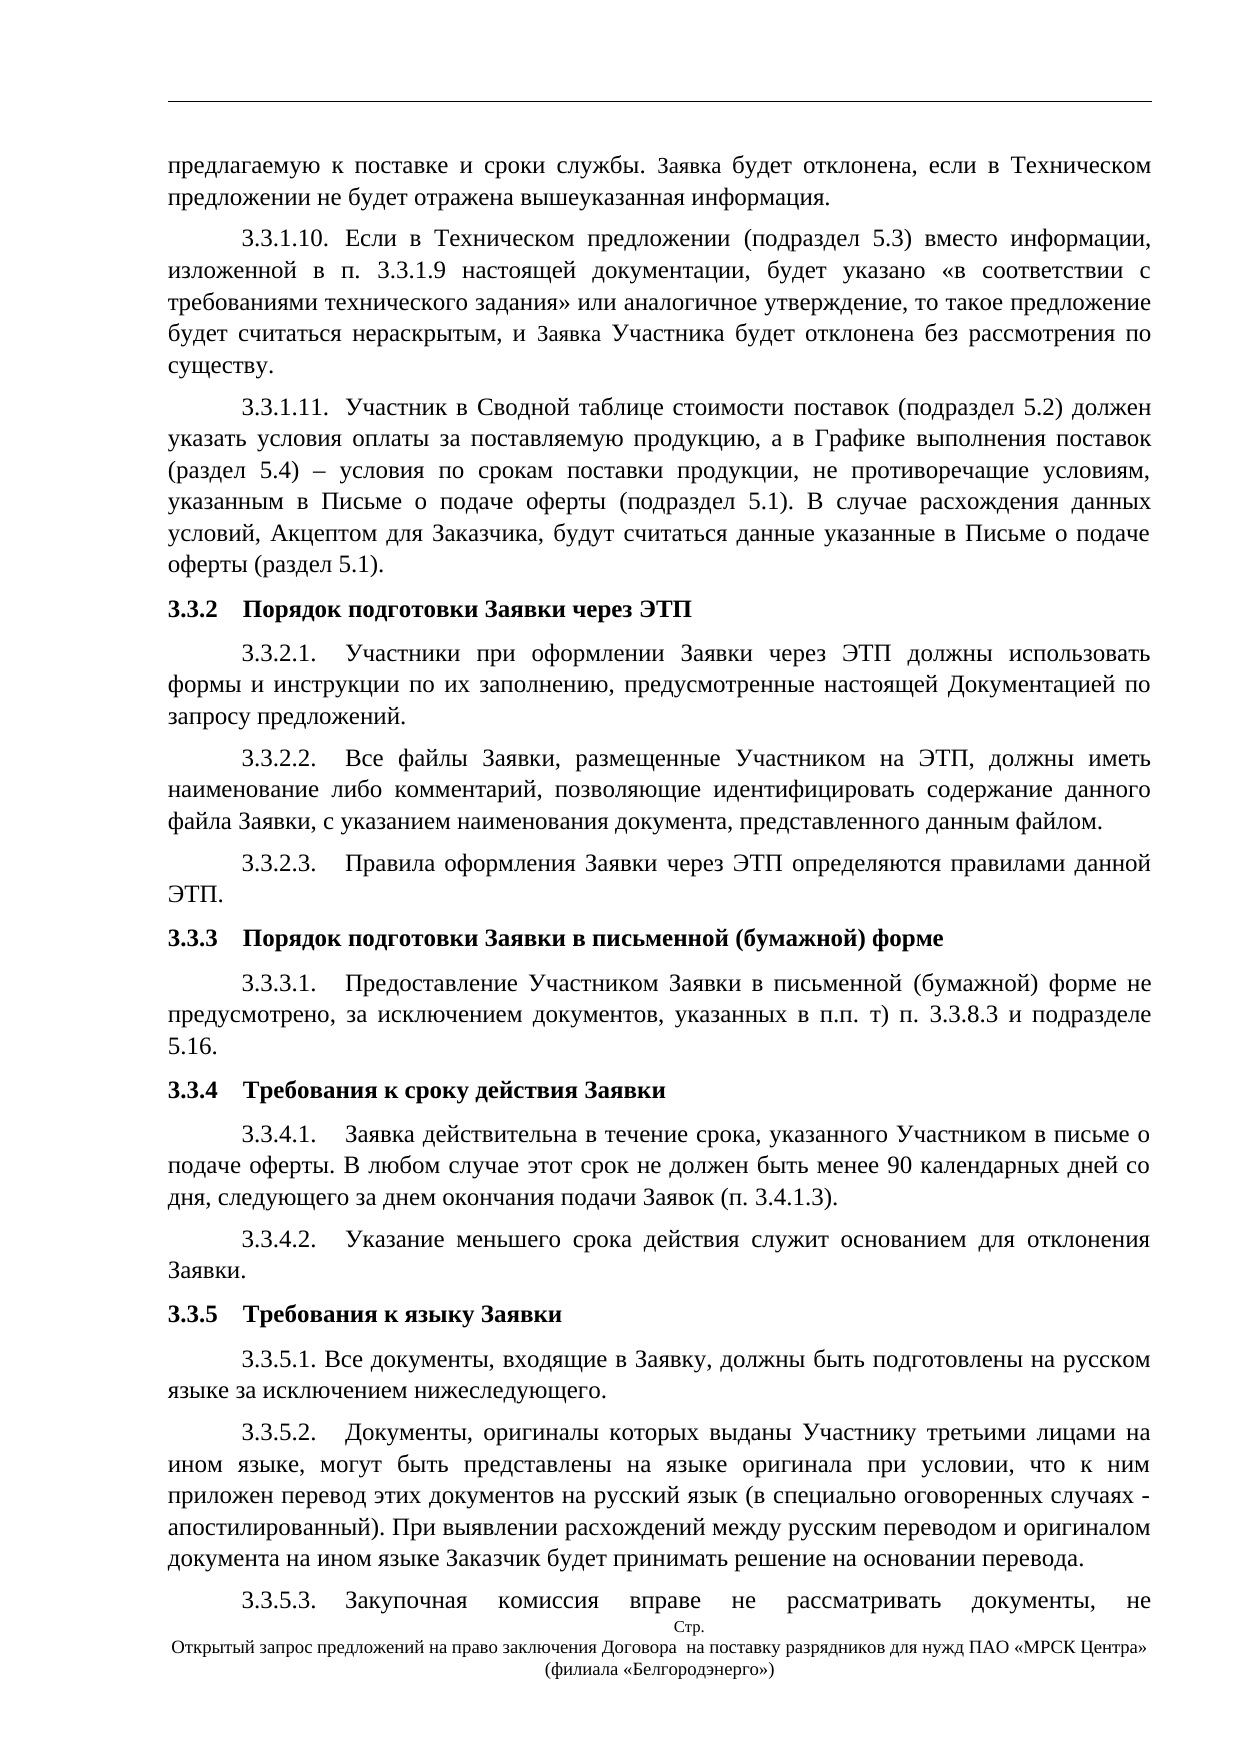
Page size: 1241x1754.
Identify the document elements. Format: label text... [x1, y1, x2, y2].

list Участник в Сводной таблице стоимости поставок (подраздел 5.2) должен указать условия оплаты за поставляемую продукцию, а в Графике выполнения поставок (раздел 5.4) – условия по срокам поставки продукции, не противоречащие условиям, указанным в Письме о подаче оферты (подраздел 5.1). В случае расхождения данных условий, Акцептом для Заказчика, будут считаться данные указанные в Письме о подаче оферты (раздел 5.1). [168, 392, 1152, 578]
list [168, 1585, 1152, 1614]
list Указание меньшего срока действия служит основанием для отклонения Заявки. [168, 1224, 1151, 1284]
list Все файлы Заявки, размещенные Участником на ЭТП, должны иметь наименование либо комментарий, позволяющие идентифицировать содержание данного файла Заявки, с указанием наименования документа, представленного данным файлом. [168, 743, 1152, 835]
subtitle Порядок подготовки Заявки через ЭТП [168, 594, 1152, 622]
list Документы, оригиналы которых выданы Участнику третьими лицами на ином языке, могут быть представлены на языке оригинала при условии, что к ним приложен перевод этих документов на русский язык (в специально оговоренных случаях - апостилированный). При выявлении расхождений между русским переводом и оригиналом документа на ином языке Заказчик будет принимать решение на основании перевода. [168, 1417, 1152, 1572]
subtitle Порядок подготовки Заявки в письменной (бумажной) форме [168, 923, 1152, 952]
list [168, 150, 1152, 210]
list Заявка действительна в течение срока, указанного Участником в письме о подаче оферты. В любом случае этот срок не должен быть менее 90 календарных дней со дня, следующего за днем окончания подачи Заявок (п. 3.4.1.3). [168, 1119, 1151, 1211]
list Участники при оформлении Заявки через ЭТП должны использовать формы и инструкции по их заполнению, предусмотренные настоящей Документацией по запросу предложений. [168, 638, 1152, 729]
subtitle Требования к языку Заявки [168, 1299, 1152, 1328]
text 3.3.5.1. Все документы, входящие в Заявку, должны быть подготовлены на русском языке за исключением нижеследующего. [168, 1344, 1152, 1404]
list Если в Техническом предложении (подраздел 5.3) вместо информации, изложенной в п. 3.3.1.9 настоящей документации, будет указано «в соответствии с требованиями технического задания» или аналогичное утверждение, то такое предложение будет считаться нераскрытым, и Заявка Участника будет отклонена без рассмотрения по существу. [168, 223, 1152, 378]
list Правила оформления Заявки через ЭТП определяются правилами данной ЭТП. [168, 848, 1152, 908]
subtitle Требования к сроку действия Заявки [168, 1075, 1152, 1103]
